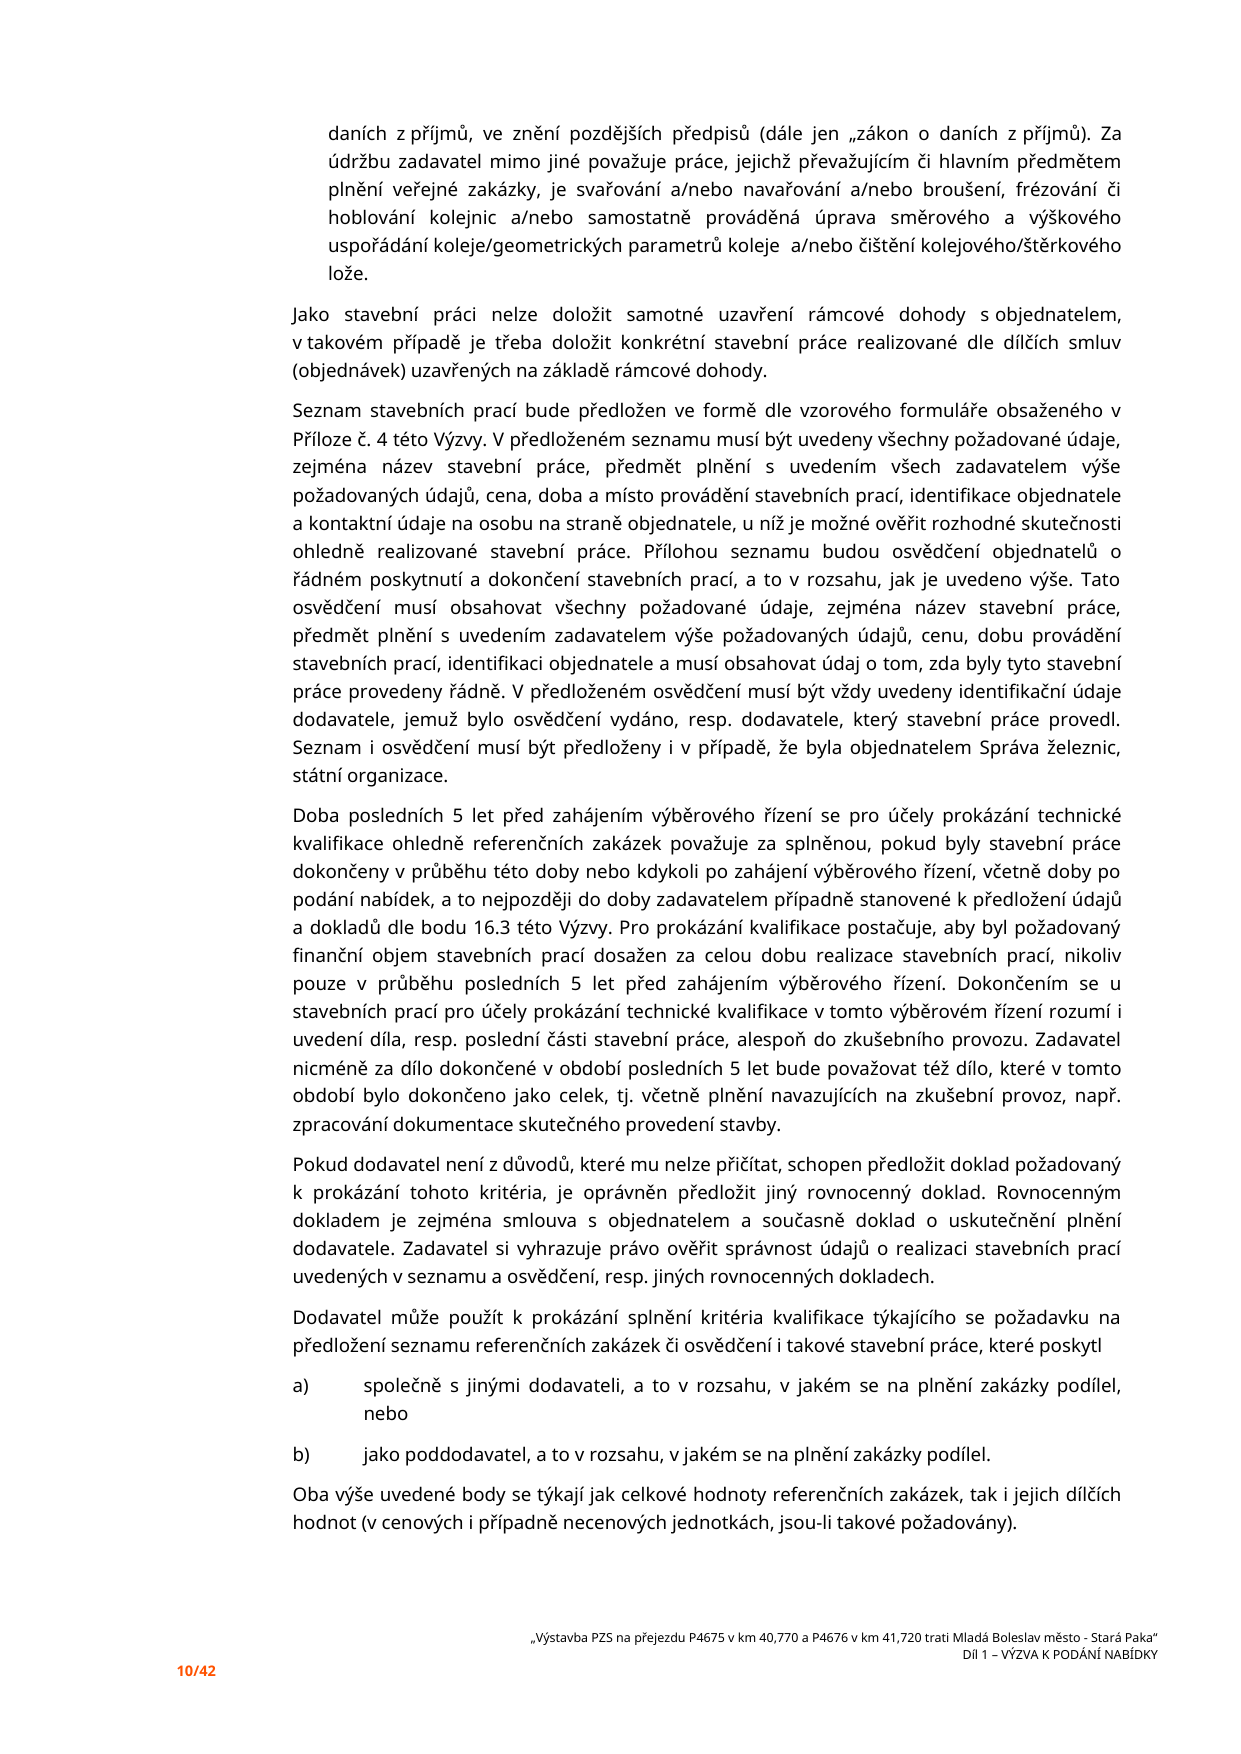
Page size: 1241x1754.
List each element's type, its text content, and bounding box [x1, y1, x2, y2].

text Dodavatel může použít k prokázání splnění kritéria kvalifikace týkajícího se požadavku na předložení seznamu referenčních zakázek či osvědčení i takové stavební práce, které poskytl [292, 1304, 1122, 1357]
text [292, 121, 1122, 286]
text b) jako poddodavatel, a to v rozsahu, v jakém se na plnění zakázky podílel. [292, 1441, 1122, 1467]
text a) společně s jinými dodavateli, a to v rozsahu, v jakém se na plnění zakázky podílel, nebo [292, 1372, 1122, 1426]
text Oba výše uvedené body se týkají jak celkové hodnoty referenčních zakázek, tak i jejich dílčích hodnot (v cenových i případně necenových jednotkách, jsou-li takové požadovány). [292, 1482, 1122, 1535]
text Seznam stavebních prací bude předložen ve formě dle vzorového formuláře obsaženého v Příloze č. 4 této Výzvy. V předloženém seznamu musí být uvedeny všechny požadované údaje, zejména název stavební práce, předmět plnění s uvedením všech zadavatelem výše požadovaných údajů, cena, doba a místo provádění stavebních prací, identifikace objednatele a kontaktní údaje na osobu na straně objednatele, u níž je možné ověřit rozhodné skutečnosti ohledně realizované stavební práce. Přílohou seznamu budou osvědčení objednatelů o řádném poskytnutí a dokončení stavebních prací, a to v rozsahu, jak je uvedeno výše. Tato osvědčení musí obsahovat všechny požadované údaje, zejména název stavební práce, předmět plnění s uvedením zadavatelem výše požadovaných údajů, cenu, dobu provádění stavebních prací, identifikaci objednatele a musí obsahovat údaj o tom, zda byly tyto stavební práce provedeny řádně. V předloženém osvědčení musí být vždy uvedeny identifikační údaje dodavatele, jemuž bylo osvědčení vydáno, resp. dodavatele, který stavební práce provedl. Seznam i osvědčení musí být předloženy i v případě, že byla objednatelem Správa železnic, státní organizace. [292, 398, 1122, 788]
text Jako stavební práci nelze doložit samotné uzavření rámcové dohody s objednatelem, v takovém případě je třeba doložit konkrétní stavební práce realizované dle dílčích smluv (objednávek) uzavřených na základě rámcové dohody. [292, 301, 1122, 383]
text Doba posledních 5 let před zahájením výběrového řízení se pro účely prokázání technické kvalifikace ohledně referenčních zakázek považuje za splněnou, pokud byly stavební práce dokončeny v průběhu této doby nebo kdykoli po zahájení výběrového řízení, včetně doby po podání nabídek, a to nejpozději do doby zadavatelem případně stanovené k předložení údajů a dokladů dle bodu 16.3 této Výzvy. Pro prokázání kvalifikace postačuje, aby byl požadovaný finanční objem stavebních prací dosažen za celou dobu realizace stavebních prací, nikoliv pouze v průběhu posledních 5 let před zahájením výběrového řízení. Dokončením se u stavebních prací pro účely prokázání technické kvalifikace v tomto výběrovém řízení rozumí i uvedení díla, resp. poslední části stavební práce, alespoň do zkušebního provozu. Zadavatel nicméně za dílo dokončené v období posledních 5 let bude považovat též dílo, které v tomto období bylo dokončeno jako celek, tj. včetně plnění navazujících na zkušební provoz, např. zpracování dokumentace skutečného provedení stavby. [292, 803, 1122, 1136]
text Pokud dodavatel není z důvodů, které mu nelze přičítat, schopen předložit doklad požadovaný k prokázání tohoto kritéria, je oprávněn předložit jiný rovnocenný doklad. Rovnocenným dokladem je zejména smlouva s objednatelem a současně doklad o uskutečnění plnění dodavatele. Zadavatel si vyhrazuje právo ověřit správnost údajů o realizaci stavebních prací uvedených v seznamu a osvědčení, resp. jiných rovnocenných dokladech. [292, 1151, 1122, 1289]
